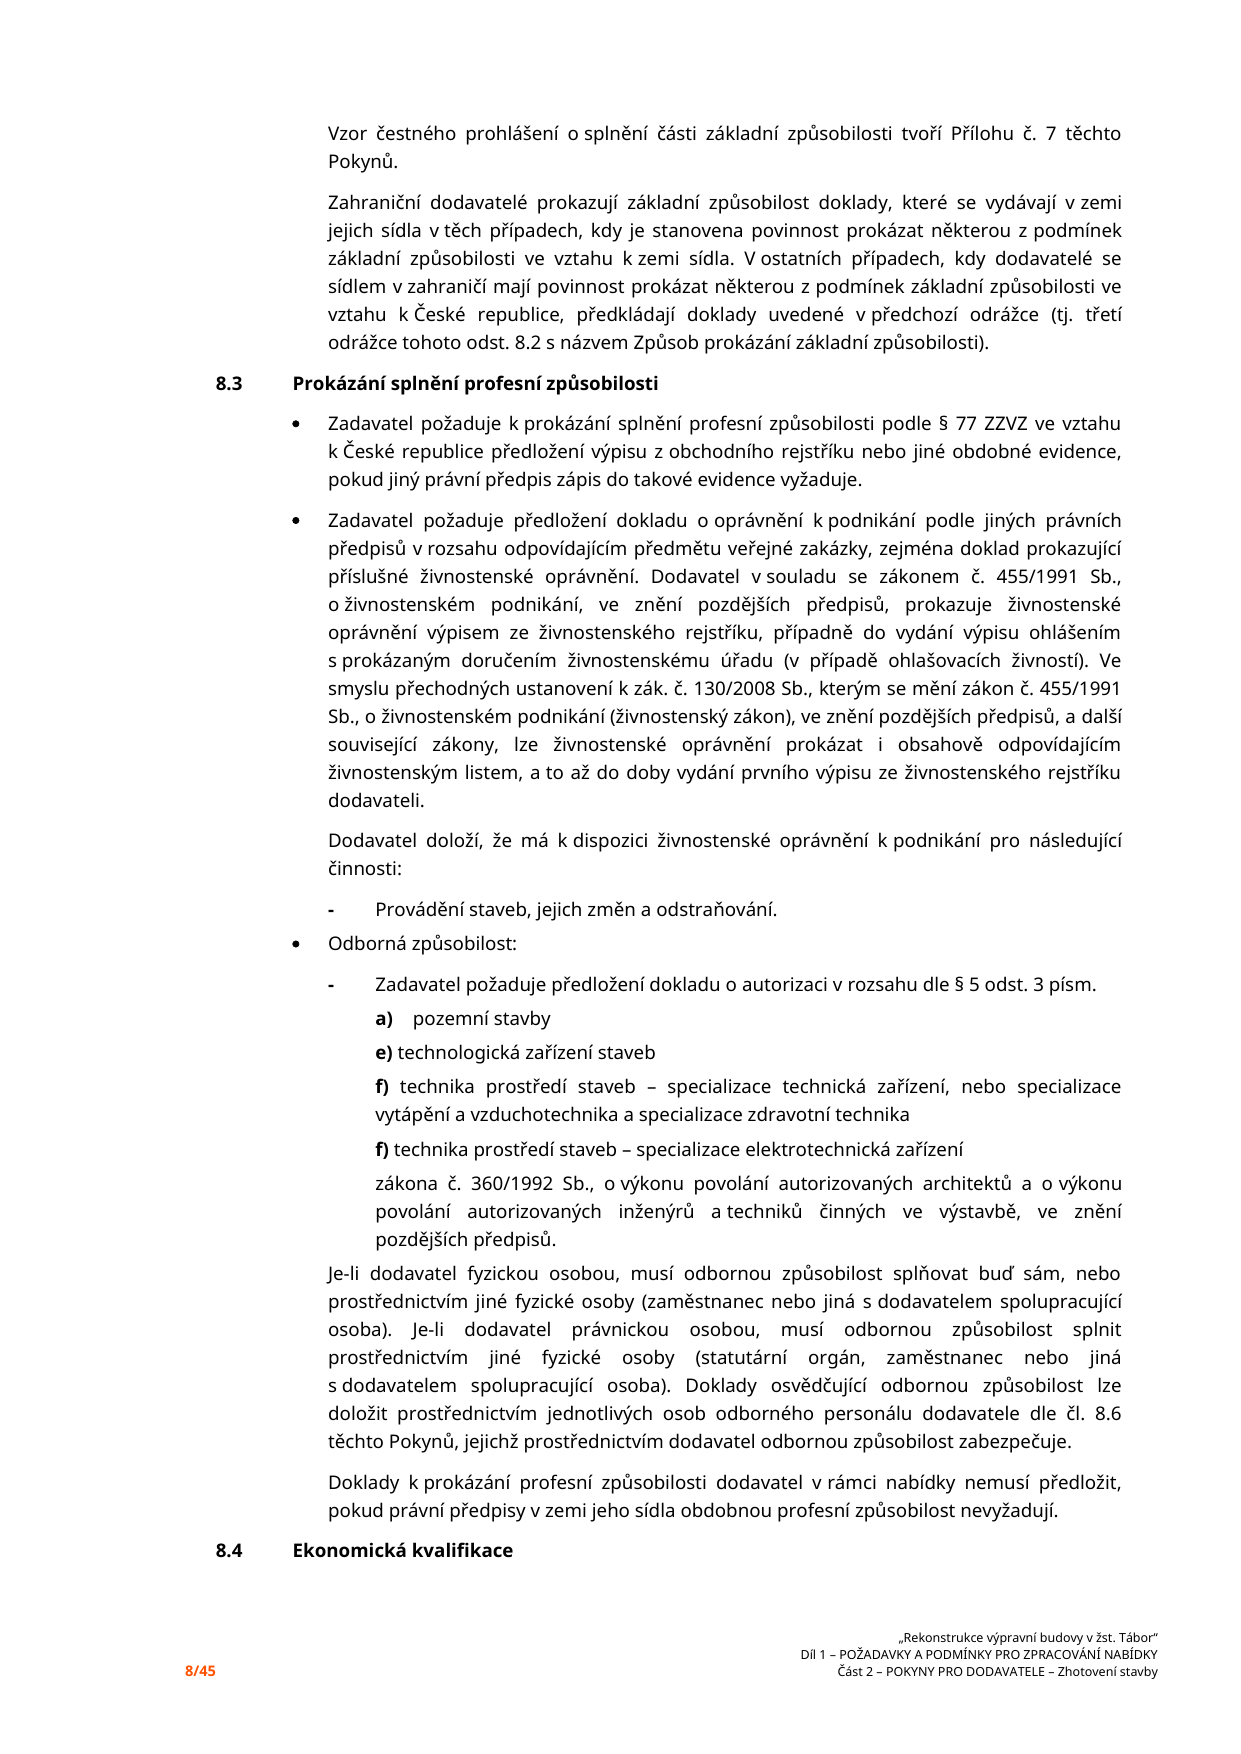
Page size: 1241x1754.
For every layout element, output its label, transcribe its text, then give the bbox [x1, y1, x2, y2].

text Dodavatel doloží, že má k dispozici živnostenské oprávnění k podnikání pro následující činnosti: [328, 828, 1122, 881]
list e) technologická zařízení staveb [375, 1039, 1122, 1065]
list f) technika prostředí staveb – specializace elektrotechnická zařízení [375, 1136, 1122, 1162]
text Doklady k prokázání profesní způsobilosti dodavatel v rámci nabídky nemusí předložit, pokud právní předpisy v zemi jeho sídla obdobnou profesní způsobilost nevyžadují. [328, 1469, 1122, 1523]
text Zahraniční dodavatelé prokazují základní způsobilost doklady, které se vydávají v zemi jejich sídla v těch případech, kdy je stanovena povinnost prokázat některou z podmínek základní způsobilosti ve vztahu k zemi sídla. V ostatních případech, kdy dodavatelé se sídlem v zahraničí mají povinnost prokázat některou z podmínek základní způsobilosti ve vztahu k České republice, předkládají doklady uvedené v předchozí odrážce (tj. třetí odrážce tohoto odst. 8.2 s názvem Způsob prokázání základní způsobilosti). [328, 189, 1122, 355]
list f) technika prostředí staveb – specializace technická zařízení, nebo specializace vytápění a vzduchotechnika a specializace zdravotní technika [375, 1074, 1122, 1127]
list pozemní stavby [375, 1005, 1122, 1031]
text Ekonomická kvalifikace [216, 1538, 1122, 1563]
text Provádění staveb, jejich změn a odstraňování. [328, 896, 1122, 922]
text Vzor čestného prohlášení o splnění části základní způsobilosti tvoří Přílohu č. 7 těchto Pokynů. [328, 121, 1122, 174]
text Je-li dodavatel fyzickou osobou, musí odbornou způsobilost splňovat buď sám, nebo prostřednictvím jiné fyzické osoby (zaměstnanec nebo jiná s dodavatelem spolupracující osoba). Je-li dodavatel právnickou osobou, musí odbornou způsobilost splnit prostřednictvím jiné fyzické osoby (statutární orgán, zaměstnanec nebo jiná s dodavatelem spolupracující osoba). Doklady osvědčující odbornou způsobilost lze doložit prostřednictvím jednotlivých osob odborného personálu dodavatele dle čl. 8.6 těchto Pokynů, jejichž prostřednictvím dodavatel odbornou způsobilost zabezpečuje. [328, 1261, 1122, 1454]
text Zadavatel požaduje k prokázání splnění profesní způsobilosti podle § 77 ZZVZ ve vztahu k České republice předložení výpisu z obchodního rejstříku nebo jiné obdobné evidence, pokud jiný právní předpis zápis do takové evidence vyžaduje. [292, 410, 1122, 492]
text Prokázání splnění profesní způsobilosti [216, 370, 1122, 395]
text Zadavatel požaduje předložení dokladu o autorizaci v rozsahu dle § 5 odst. 3 písm. [328, 971, 1122, 996]
list zákona č. 360/1992 Sb., o výkonu povolání autorizovaných architektů a o výkonu povolání autorizovaných inženýrů a techniků činných ve výstavbě, ve znění pozdějších předpisů. [375, 1170, 1122, 1252]
text Zadavatel požaduje předložení dokladu o oprávnění k podnikání podle jiných právních předpisů v rozsahu odpovídajícím předmětu veřejné zakázky, zejména doklad prokazující příslušné živnostenské oprávnění. Dodavatel v souladu se zákonem č. 455/1991 Sb., o živnostenském podnikání, ve znění pozdějších předpisů, prokazuje živnostenské oprávnění výpisem ze živnostenského rejstříku, případně do vydání výpisu ohlášením s prokázaným doručením živnostenskému úřadu (v případě ohlašovacích živností). Ve smyslu přechodných ustanovení k zák. č. 130/2008 Sb., kterým se mění zákon č. 455/1991 Sb., o živnostenském podnikání (živnostenský zákon), ve znění pozdějších předpisů, a další související zákony, lze živnostenské oprávnění prokázat i obsahově odpovídajícím živnostenským listem, a to až do doby vydání prvního výpisu ze živnostenského rejstříku dodavateli. [292, 507, 1122, 813]
text Odborná způsobilost: [292, 930, 1122, 956]
